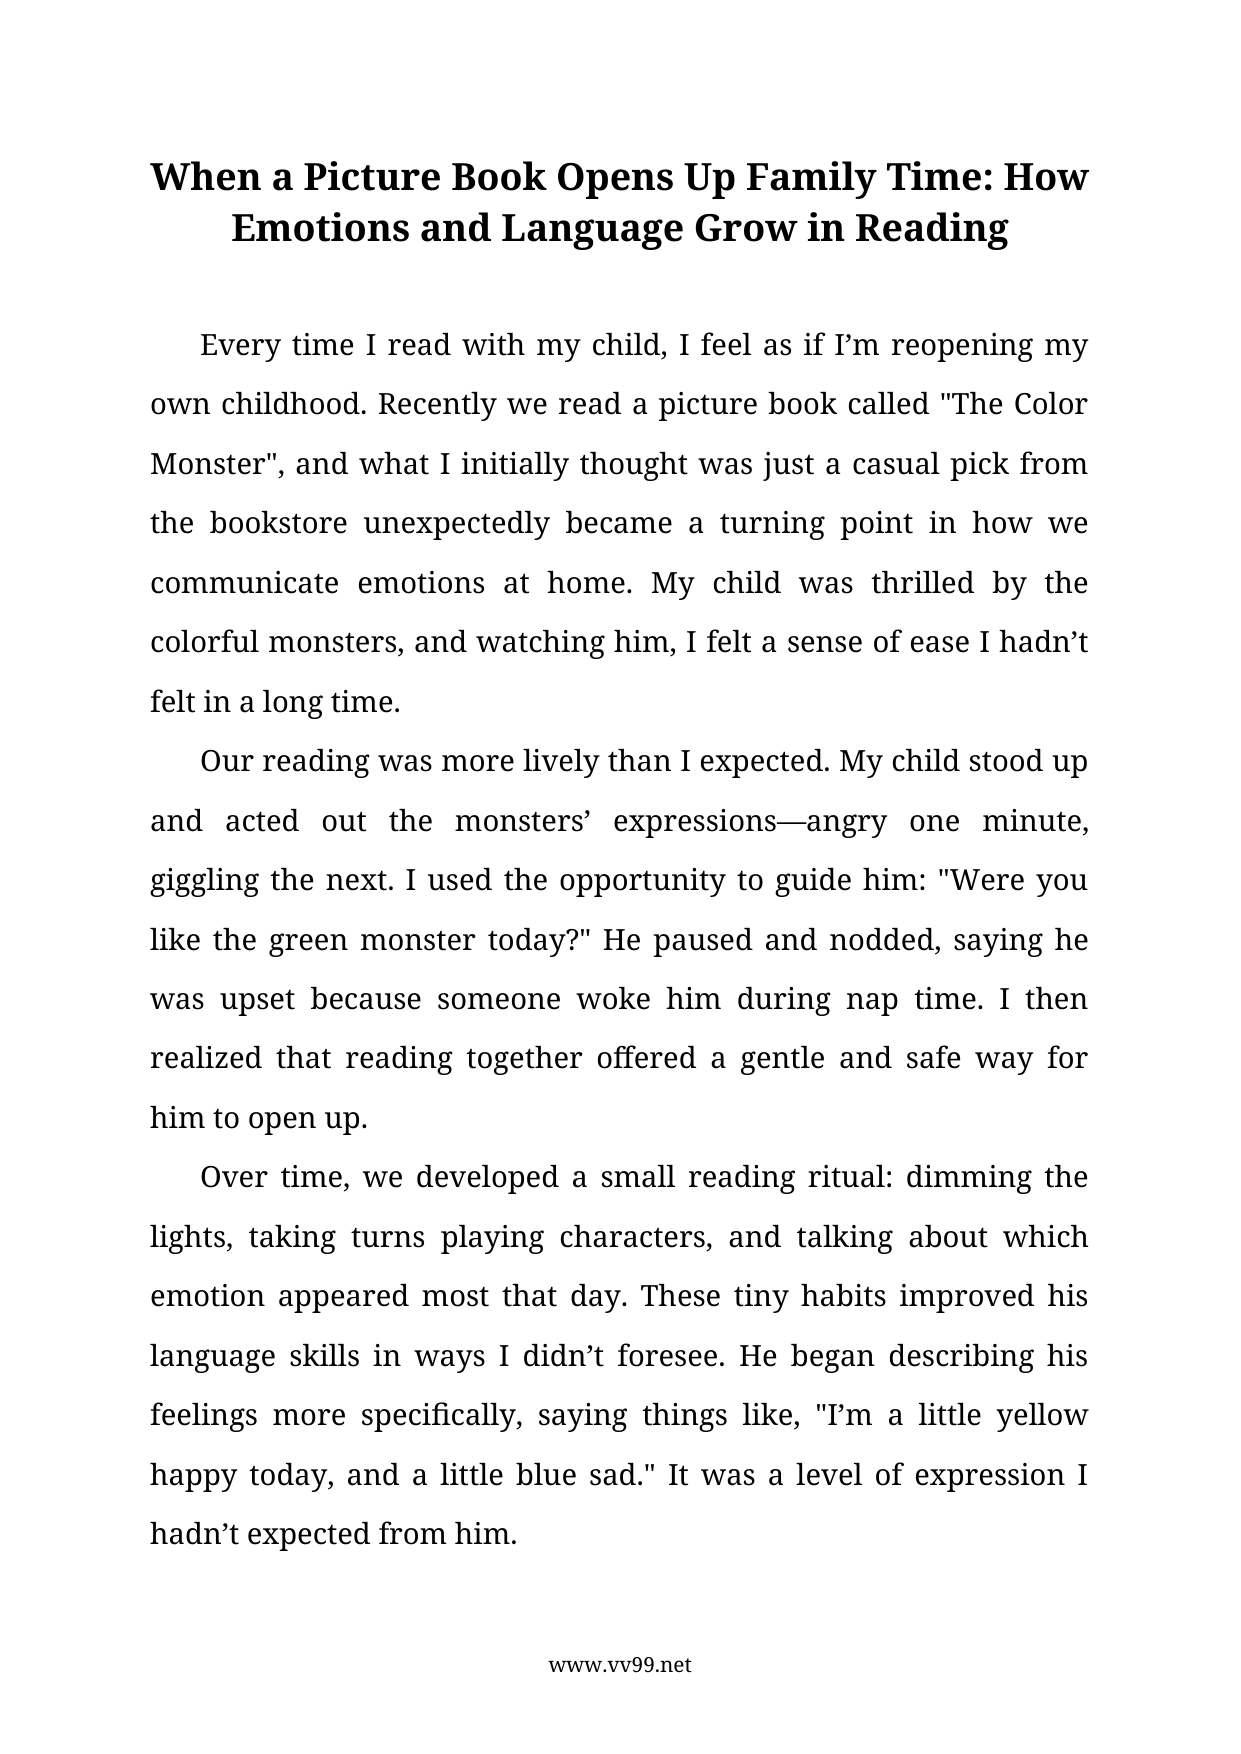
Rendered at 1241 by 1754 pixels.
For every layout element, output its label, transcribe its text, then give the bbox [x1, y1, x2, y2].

text Over time, we developed a small reading ritual: dimming the lights, taking turns playing characters, and talking about which emotion appeared most that day. These tiny habits improved his language skills in ways I didn’t foresee. He began describing his feelings more specifically, saying things like, "I’m a little yellow happy today, and a little blue sad." It was a level of expression I hadn’t expected from him. [150, 1157, 1090, 1553]
text Our reading was more lively than I expected. My child stood up and acted out the monsters’ expressions—angry one minute, giggling the next. I used the opportunity to guide him: "Were you like the green monster today?" He paused and nodded, saying he was upset because someone woke him during nap time. I then realized that reading together offered a gentle and safe way for him to open up. [150, 740, 1090, 1137]
subtitle When a Picture Book Opens Up Family Time: How Emotions and Language Grow in Reading [150, 150, 1090, 252]
text Every time I read with my child, I feel as if I’m reopening my own childhood. Recently we read a picture book called "The Color Monster", and what I initially thought was just a casual pick from the bookstore unexpectedly became a turning point in how we communicate emotions at home. My child was thrilled by the colorful monsters, and watching him, I felt a sense of ease I hadn’t felt in a long time. [150, 324, 1090, 721]
